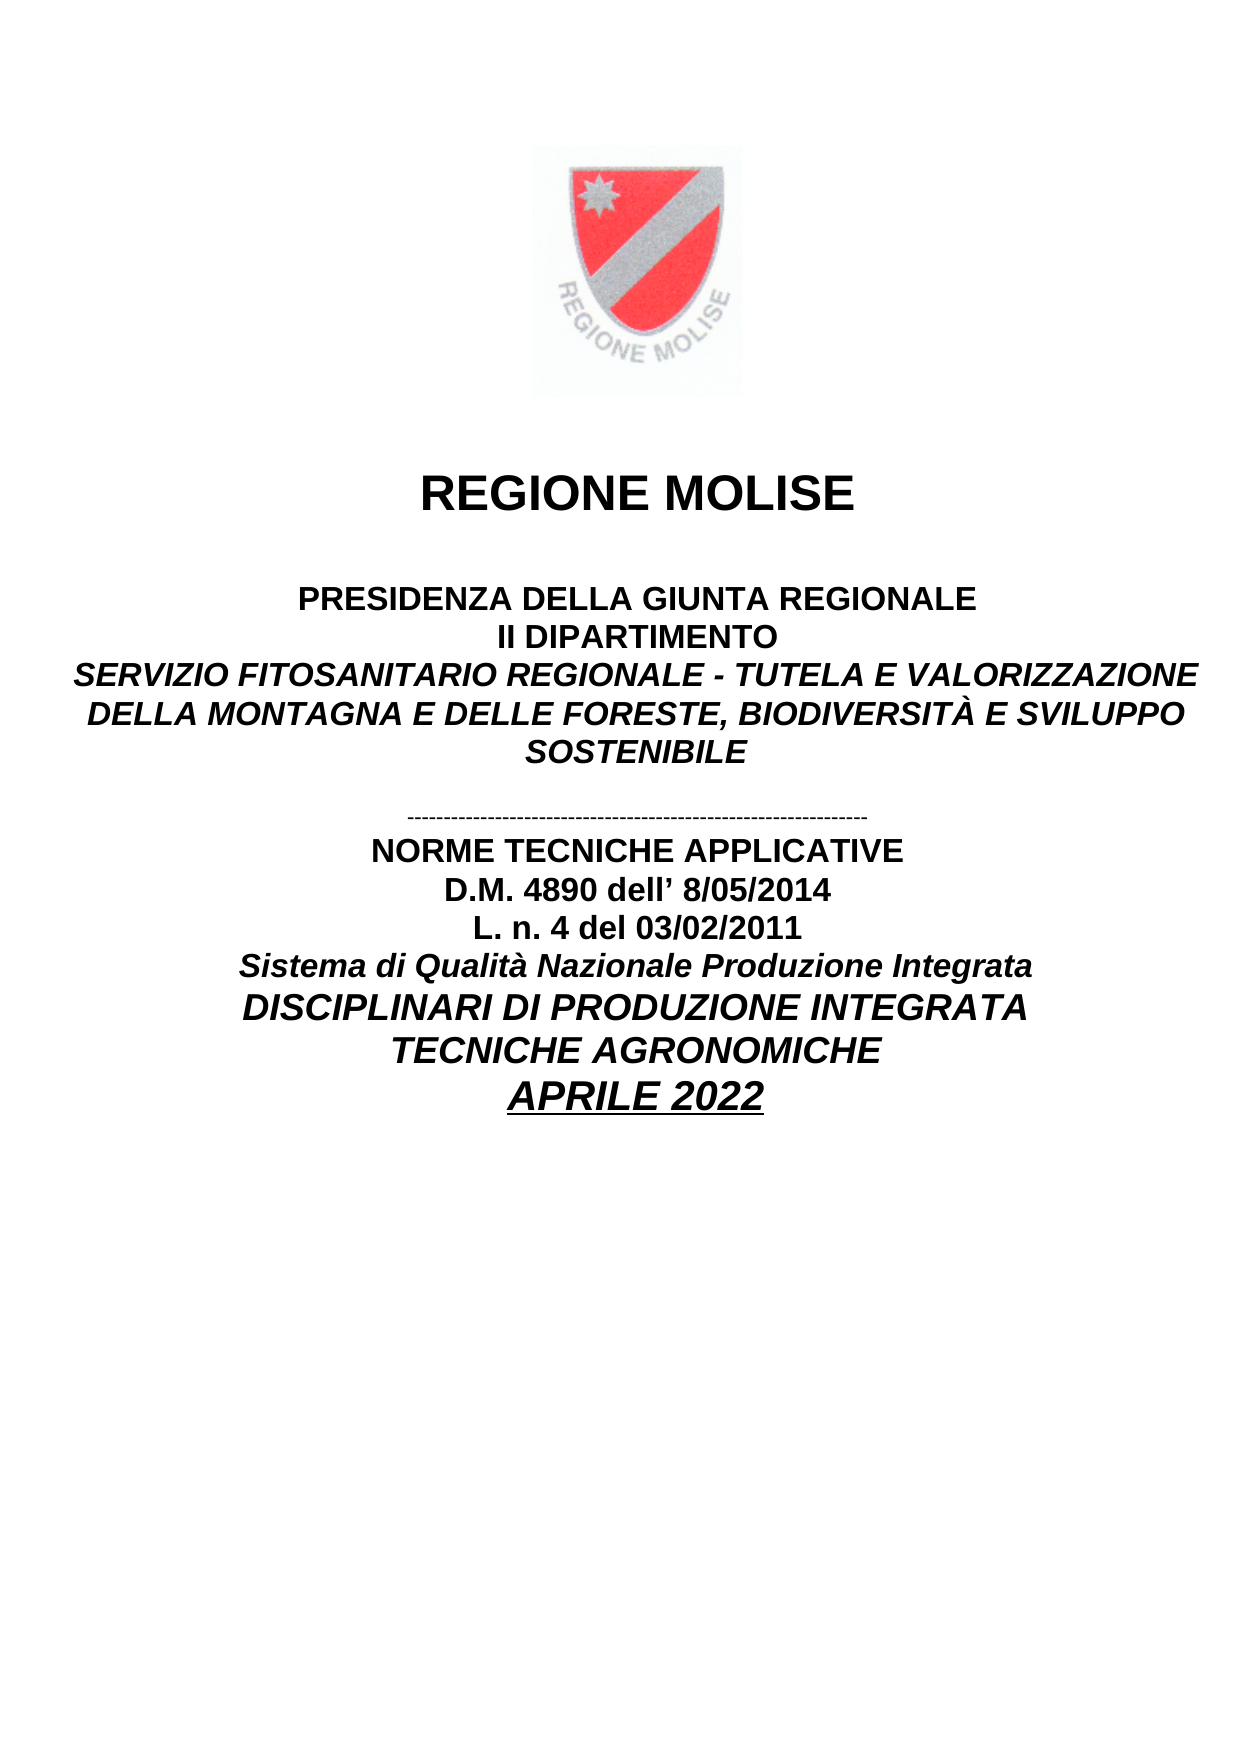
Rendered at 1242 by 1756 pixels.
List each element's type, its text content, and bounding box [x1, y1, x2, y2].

text D.M. 4890 dell’ 8/05/2014 [48, 870, 1227, 908]
text DISCIPLINARI DI PRODUZIONE INTEGRATA [48, 985, 1227, 1028]
text L. n. 4 del 03/02/2011 [48, 908, 1227, 947]
text TECNICHE AGRONOMICHE [48, 1028, 1227, 1071]
text SERVIZIO FITOSANITARIO REGIONALE - TUTELA E VALORIZZAZIONE DELLA MONTAGNA E DELLE FORESTE, BIODIVERSITÀ E SVILUPPO SOSTENIBILE [48, 655, 1227, 771]
text NORME TECNICHE APPLICATIVE [48, 831, 1227, 870]
text Sistema di Qualità Nazionale Produzione Integrata [48, 947, 1227, 985]
text PRESIDENZA DELLA GIUNTA REGIONALE [48, 578, 1227, 617]
text REGIONE MOLISE [48, 463, 1227, 521]
text --------------------------------------------------------------- [48, 802, 1227, 831]
text APRILE 2022 [48, 1071, 1227, 1119]
text II DIPARTIMENTO [48, 617, 1227, 655]
